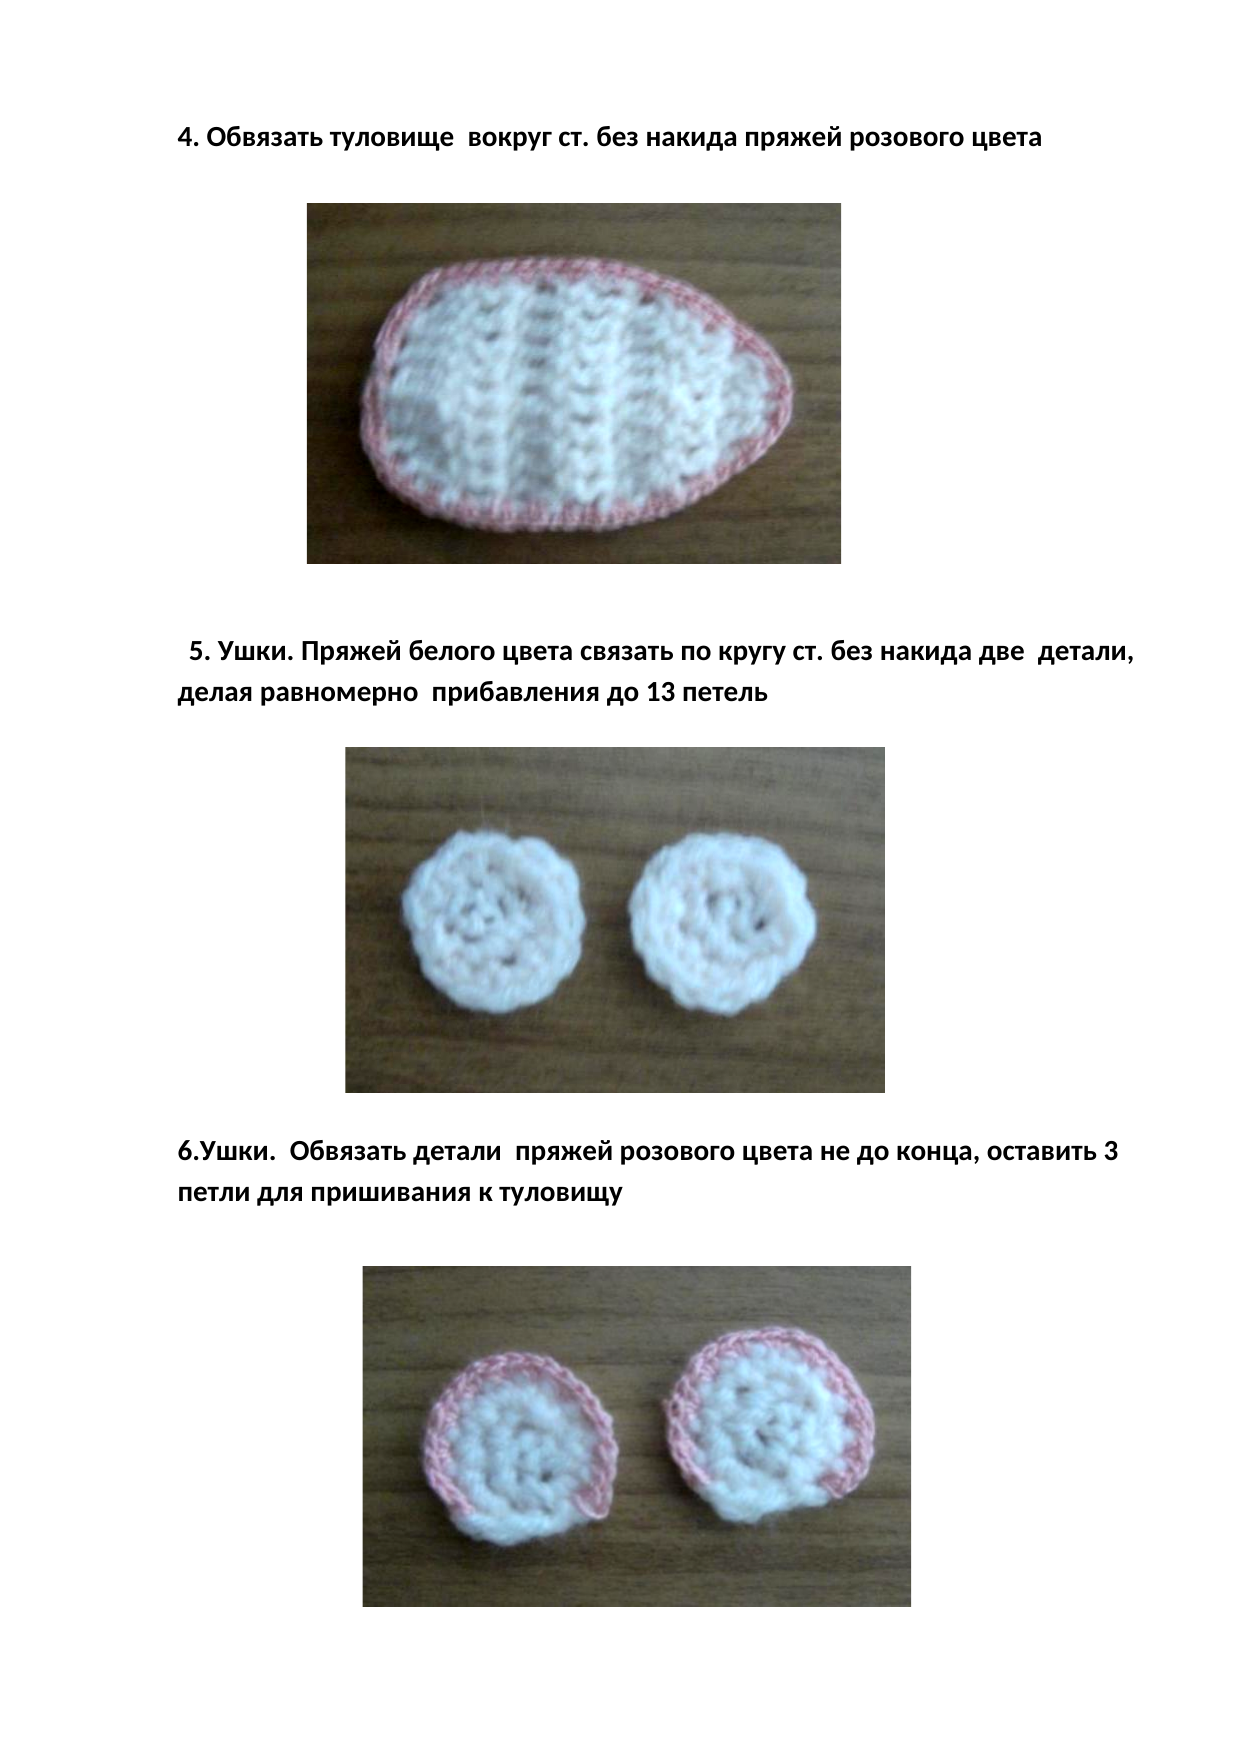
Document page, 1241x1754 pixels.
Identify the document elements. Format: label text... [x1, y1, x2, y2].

text 6.Ушки. Обвязать детали пряжей розового цвета не до конца, оставить 3 петли для пришивания к туловищу [177, 1132, 1152, 1208]
picture [362, 1266, 912, 1607]
text 5. Ушки. Пряжей белого цвета связать по кругу ст. без накида две детали, делая равномерно прибавления до 13 петель [177, 632, 1152, 709]
picture [345, 747, 885, 1093]
text 4. Обвязать туловище вокруг ст. без накида пряжей розового цвета [177, 118, 1152, 154]
